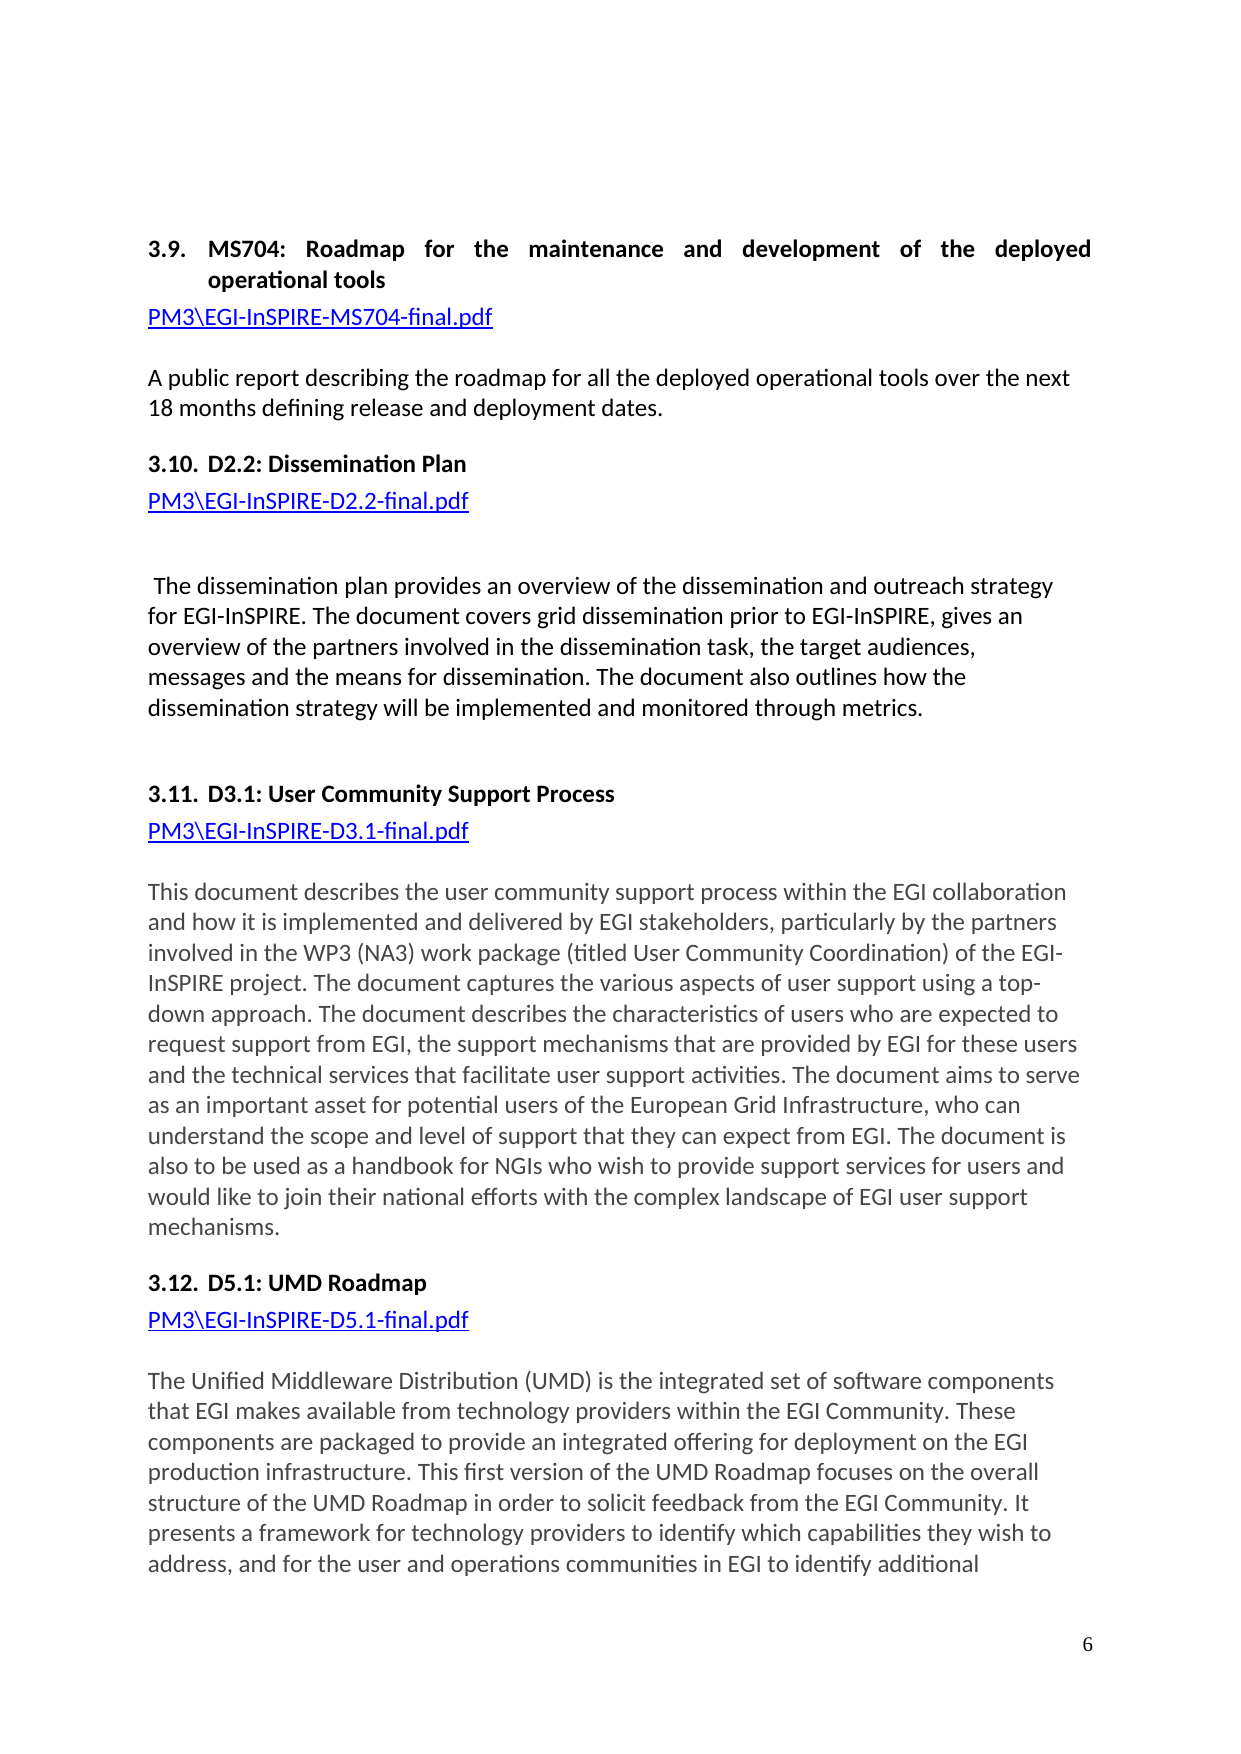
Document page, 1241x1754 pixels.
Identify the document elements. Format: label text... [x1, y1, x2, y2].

text PM3\EGI-InSPIRE-D3.1-final.pdf [148, 815, 1093, 845]
text PM3\EGI-InSPIRE-D5.1-final.pdf [148, 1304, 1093, 1334]
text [148, 1365, 1093, 1578]
subtitle D2.2: Dissemination Plan [148, 448, 1093, 478]
text PM3\EGI-InSPIRE-D2.2-final.pdf [148, 485, 1093, 515]
subtitle D3.1: User Community Support Process [148, 778, 1093, 808]
text A public report describing the roadmap for all the deployed operational tools over the next 18 months defining release and deployment dates. [148, 362, 1093, 423]
subtitle D5.1: UMD Roadmap [148, 1267, 1093, 1298]
subtitle MS704: Roadmap for the maintenance and development of the deployed operational tools [148, 234, 1093, 295]
table_header The dissemination plan provides an overview of the dissemination and outreach strategy for EGI-InSPIRE. The document covers grid dissemination prior to EGI-InSPIRE, gives an overview of the partners involved in the dissemination task, the target audiences, messages and the means for dissemination. The document also outlines how the dissemination strategy will be implemented and monitored through metrics. [136, 570, 1067, 722]
text This document describes the user community support process within the EGI collaboration and how it is implemented and delivered by EGI stakeholders, particularly by the partners involved in the WP3 (NA3) work package (titled User Community Coordination) of the EGI-InSPIRE project. The document captures the various aspects of user support using a top-down approach. The document describes the characteristics of users who are expected to request support from EGI, the support mechanisms that are provided by EGI for these users and the technical services that facilitate user support activities. The document aims to serve as an important asset for potential users of the European Grid Infrastructure, who can understand the scope and level of support that they can expect from EGI. The document is also to be used as a handbook for NGIs who wish to provide support services for users and would like to join their national efforts with the complex landscape of EGI user support mechanisms. [148, 876, 1093, 1242]
text PM3\EGI-InSPIRE-MS704-final.pdf [148, 301, 1093, 331]
